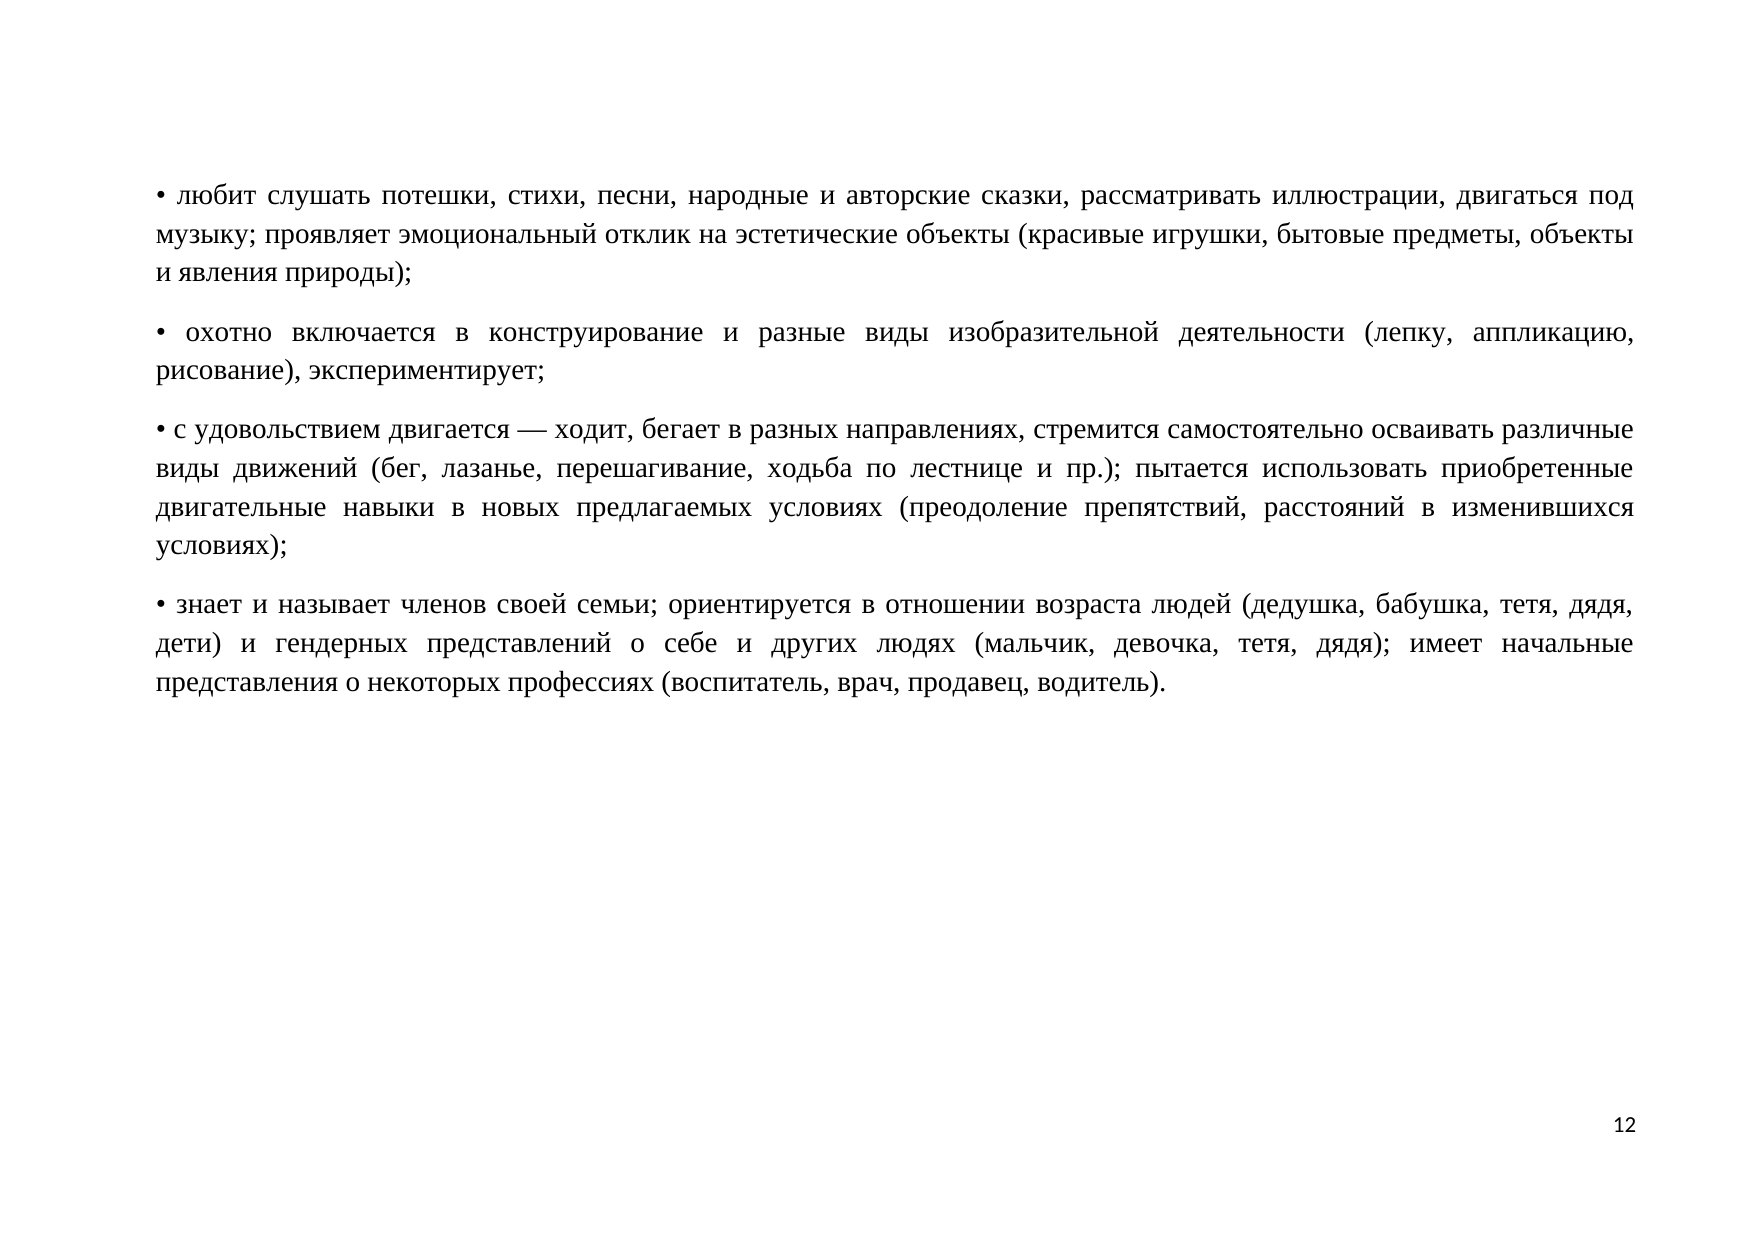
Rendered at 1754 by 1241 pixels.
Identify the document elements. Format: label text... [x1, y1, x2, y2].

text • любит слушать потешки, стихи, песни, народные и авторские сказки, рассматривать иллюстрации, двигаться под музыку; проявляет эмоциональный отклик на эстетические объекты (красивые игрушки, бытовые предметы, объекты и явления природы); [156, 177, 1636, 288]
text • знает и называет членов своей семьи; ориентируется в отношении возраста людей (дедушка, бабушка, тетя, дядя, дети) и гендерных представлений о себе и других людях (мальчик, девочка, тетя, дядя); имеет начальные представления о некоторых профессиях (воспитатель, врач, продавец, водитель). [156, 587, 1636, 697]
text • с удовольствием двигается — ходит, бегает в разных направлениях, стремится самостоятельно осваивать различные виды движений (бег, лазанье, перешагивание, ходьба по лестнице и пр.); пытается использовать приобретенные двигательные навыки в новых предлагаемых условиях (преодоление препятствий, расстояний в изменившихся условиях); [156, 412, 1636, 561]
text • охотно включается в конструирование и разные виды изобразительной деятельности (лепку, аппликацию, рисование), экспериментирует; [156, 314, 1636, 386]
